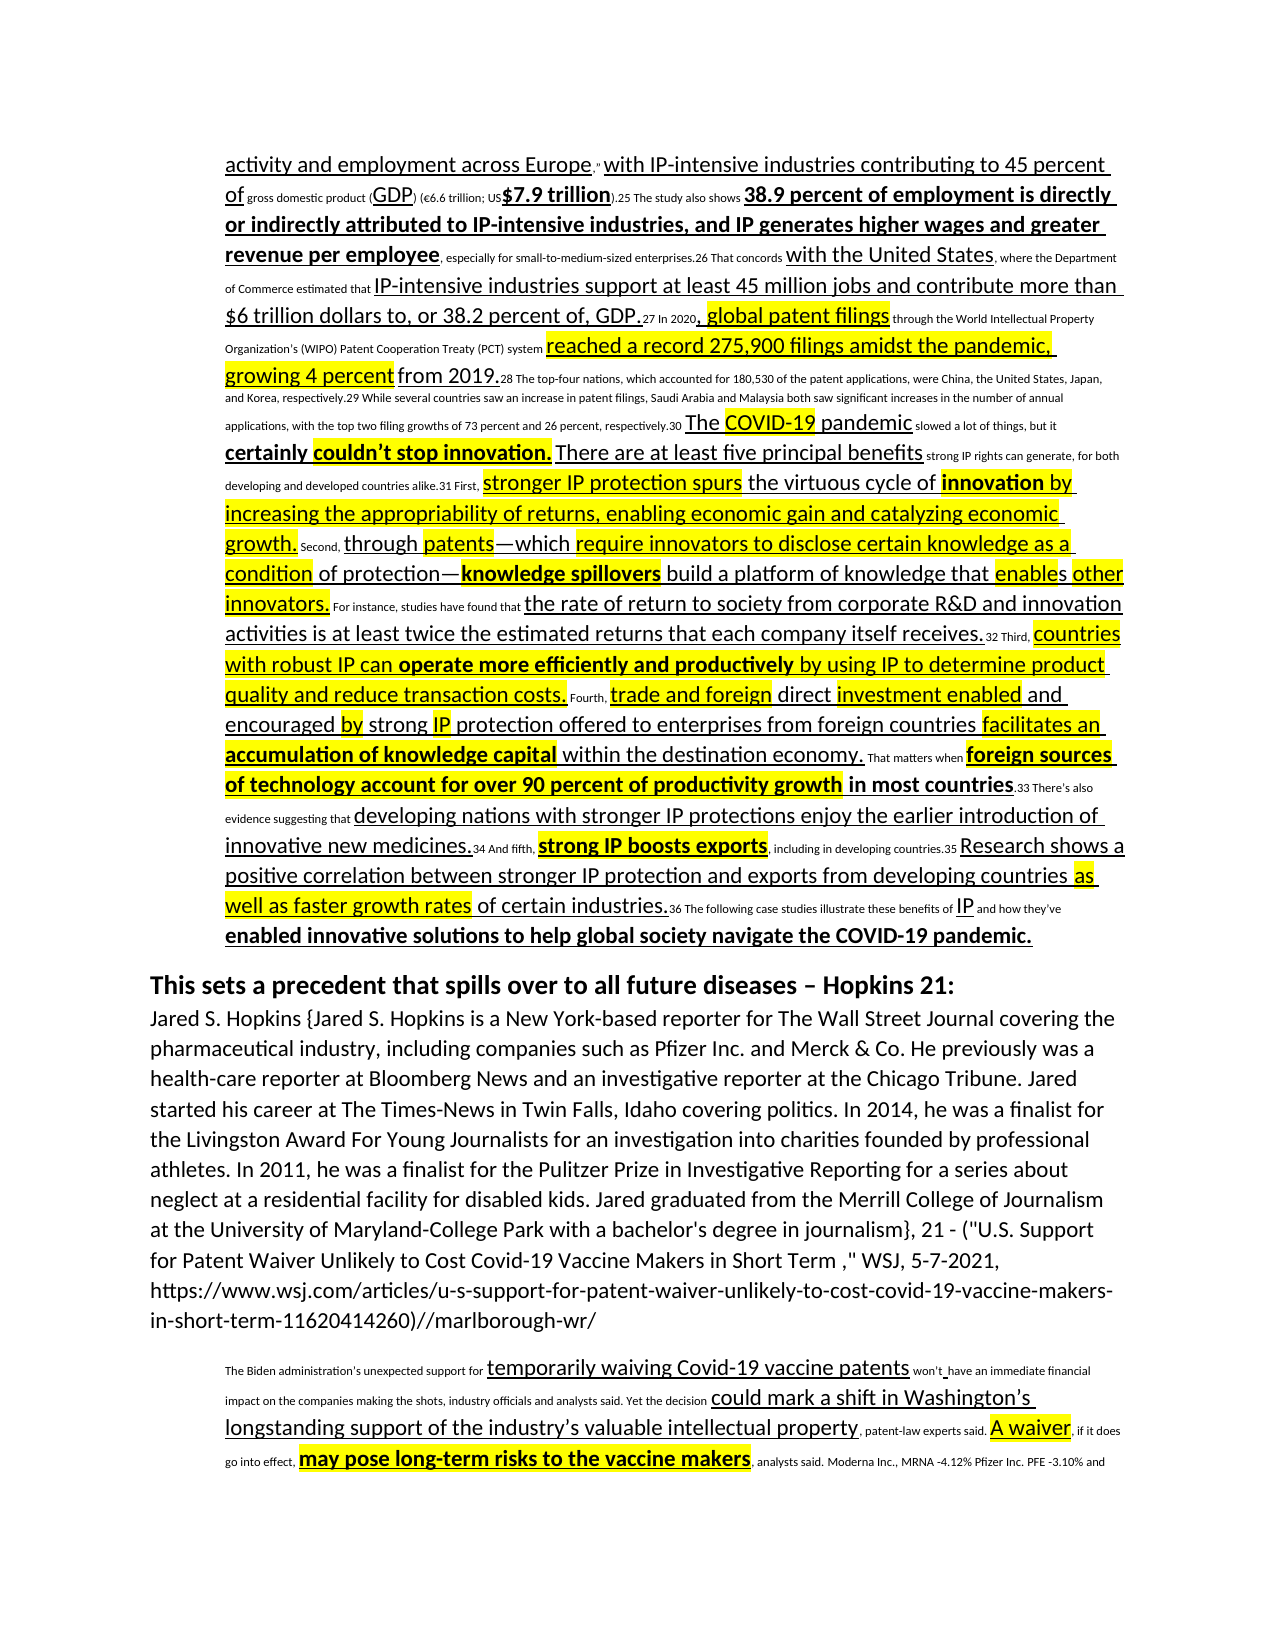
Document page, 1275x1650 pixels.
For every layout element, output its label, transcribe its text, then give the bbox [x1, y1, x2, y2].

text Jared S. Hopkins {Jared S. Hopkins is a New York-based reporter for The Wall Street Journal covering the pharmaceutical industry, including companies such as Pfizer Inc. and Merck & Co. He previously was a health-care reporter at Bloomberg News and an investigative reporter at the Chicago Tribune. Jared started his career at The Times-News in Twin Falls, Idaho covering politics. In 2014, he was a finalist for the Livingston Award For Young Journalists for an investigation into charities founded by professional athletes. In 2011, he was a finalist for the Pulitzer Prize in Investigative Reporting for a series about neglect at a residential facility for disabled kids. Jared graduated from the Merrill College of Journalism at the University of Maryland-College Park with a bachelor's degree in journalism}, 21 - ("U.S. Support for Patent Waiver Unlikely to Cost Covid-19 Vaccine Makers in Short Term ," WSJ, 5-7-2021, https://www.wsj.com/articles/u-s-support-for-patent-waiver-unlikely-to-cost-covid-19-vaccine-makers-in-short-term-11620414260)//marlborough-wr/ [150, 1004, 1125, 1334]
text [225, 1353, 1125, 1472]
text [225, 150, 1125, 950]
subtitle This sets a precedent that spills over to all future diseases – Hopkins 21: [150, 968, 1125, 1002]
